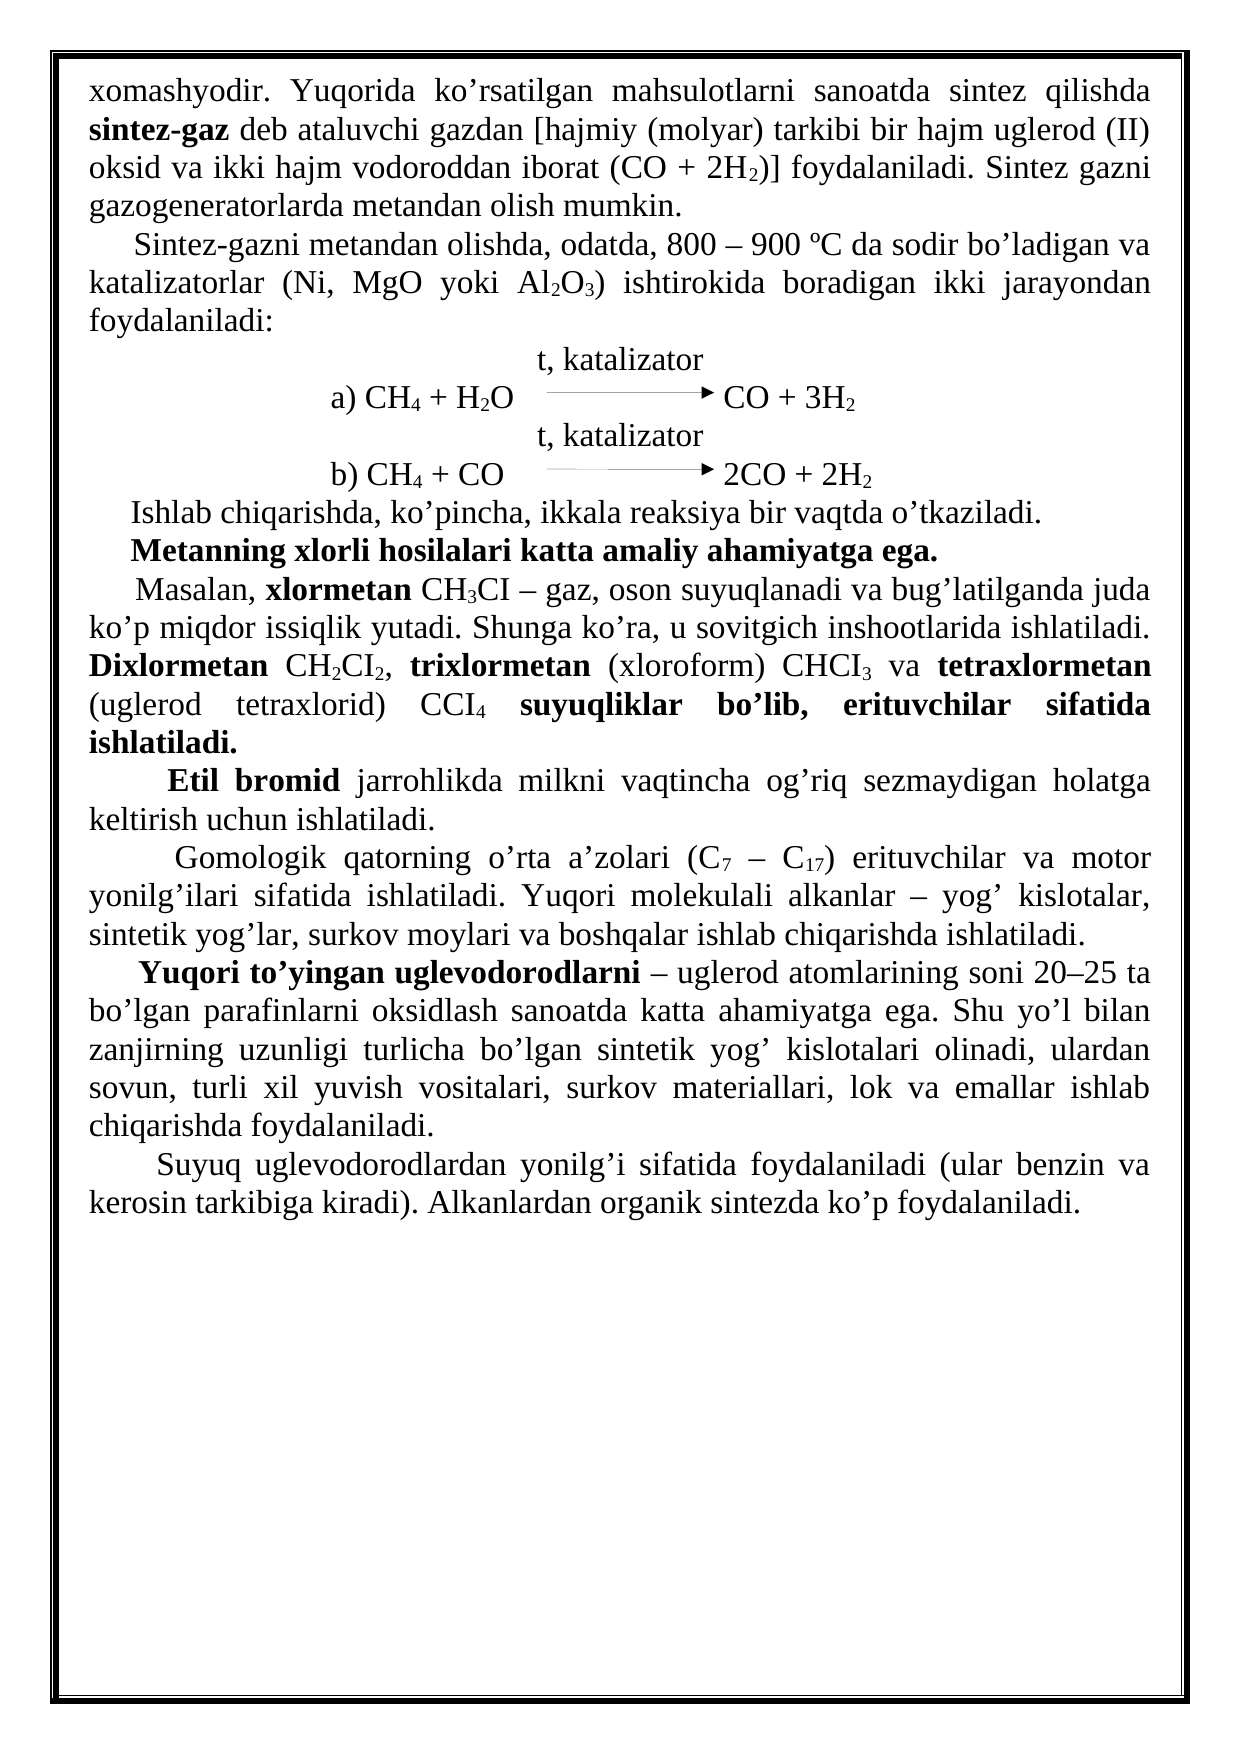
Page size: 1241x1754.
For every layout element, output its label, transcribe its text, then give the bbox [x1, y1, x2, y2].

text Ishlab chiqarishda, ko’pincha, ikkala reaksiya bir vaqtda o’tkaziladi. [89, 492, 1152, 531]
text Gomologik qatorning o’rta a’zolari (C7 – C17) erituvchilar va motor yonilg’ilari sifatida ishlatiladi. Yuqori molekulali alkanlar – yog’ kislotalar, sintetik yog’lar, surkov moylari va boshqalar ishlab chiqarishda ishlatiladi. [89, 837, 1152, 952]
text Masalan, xlormetan CH3CI – gaz, oson suyuqlanadi va bug’latilganda juda ko’p miqdor issiqlik yutadi. Shunga ko’ra, u sovitgich inshootlarida ishlatiladi. Dixlormetan CH2CI2, trixlormetan (xloroform) CHCI3 va tetraxlormetan (uglerod tetraxlorid) CCI4 suyuqliklar bo’lib, erituvchilar sifatida ishlatiladi. [89, 569, 1152, 761]
text t, katalizator [89, 339, 1152, 377]
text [89, 71, 1152, 224]
text Metanning xlorli hosilalari katta amaliy ahamiyatga ega. [89, 531, 1152, 569]
text Sintez-gazni metandan olishda, odatda, 800 – 900 ºC da sodir bo’ladigan va katalizatorlar (Ni, MgO yoki Al2O3) ishtirokida boradigan ikki jarayondan foydalaniladi: [89, 224, 1152, 339]
text Suyuq uglevodorodlardan yonilg’i sifatida foydalaniladi (ular benzin va kerosin tarkibiga kiradi). Alkanlardan organik sintezda ko’p foydalaniladi. [89, 1144, 1152, 1221]
text a) CH4 + H2O CO + 3H2 [89, 377, 1152, 416]
text b) CH4 + CO 2CO + 2H2 [89, 454, 1152, 492]
text Etil bromid jarrohlikda milkni vaqtincha og’riq sezmaydigan holatga keltirish uchun ishlatiladi. [89, 761, 1152, 837]
text t, katalizator [89, 416, 1152, 454]
text Yuqori to’yingan uglevodorodlarni – uglerod atomlarining soni 20–25 ta bo’lgan parafinlarni oksidlash sanoatda katta ahamiyatga ega. Shu yo’l bilan zanjirning uzunligi turlicha bo’lgan sintetik yog’ kislotalari olinadi, ulardan sovun, turli xil yuvish vositalari, surkov materiallari, lok va emallar ishlab chiqarishda foydalaniladi. [89, 952, 1152, 1144]
